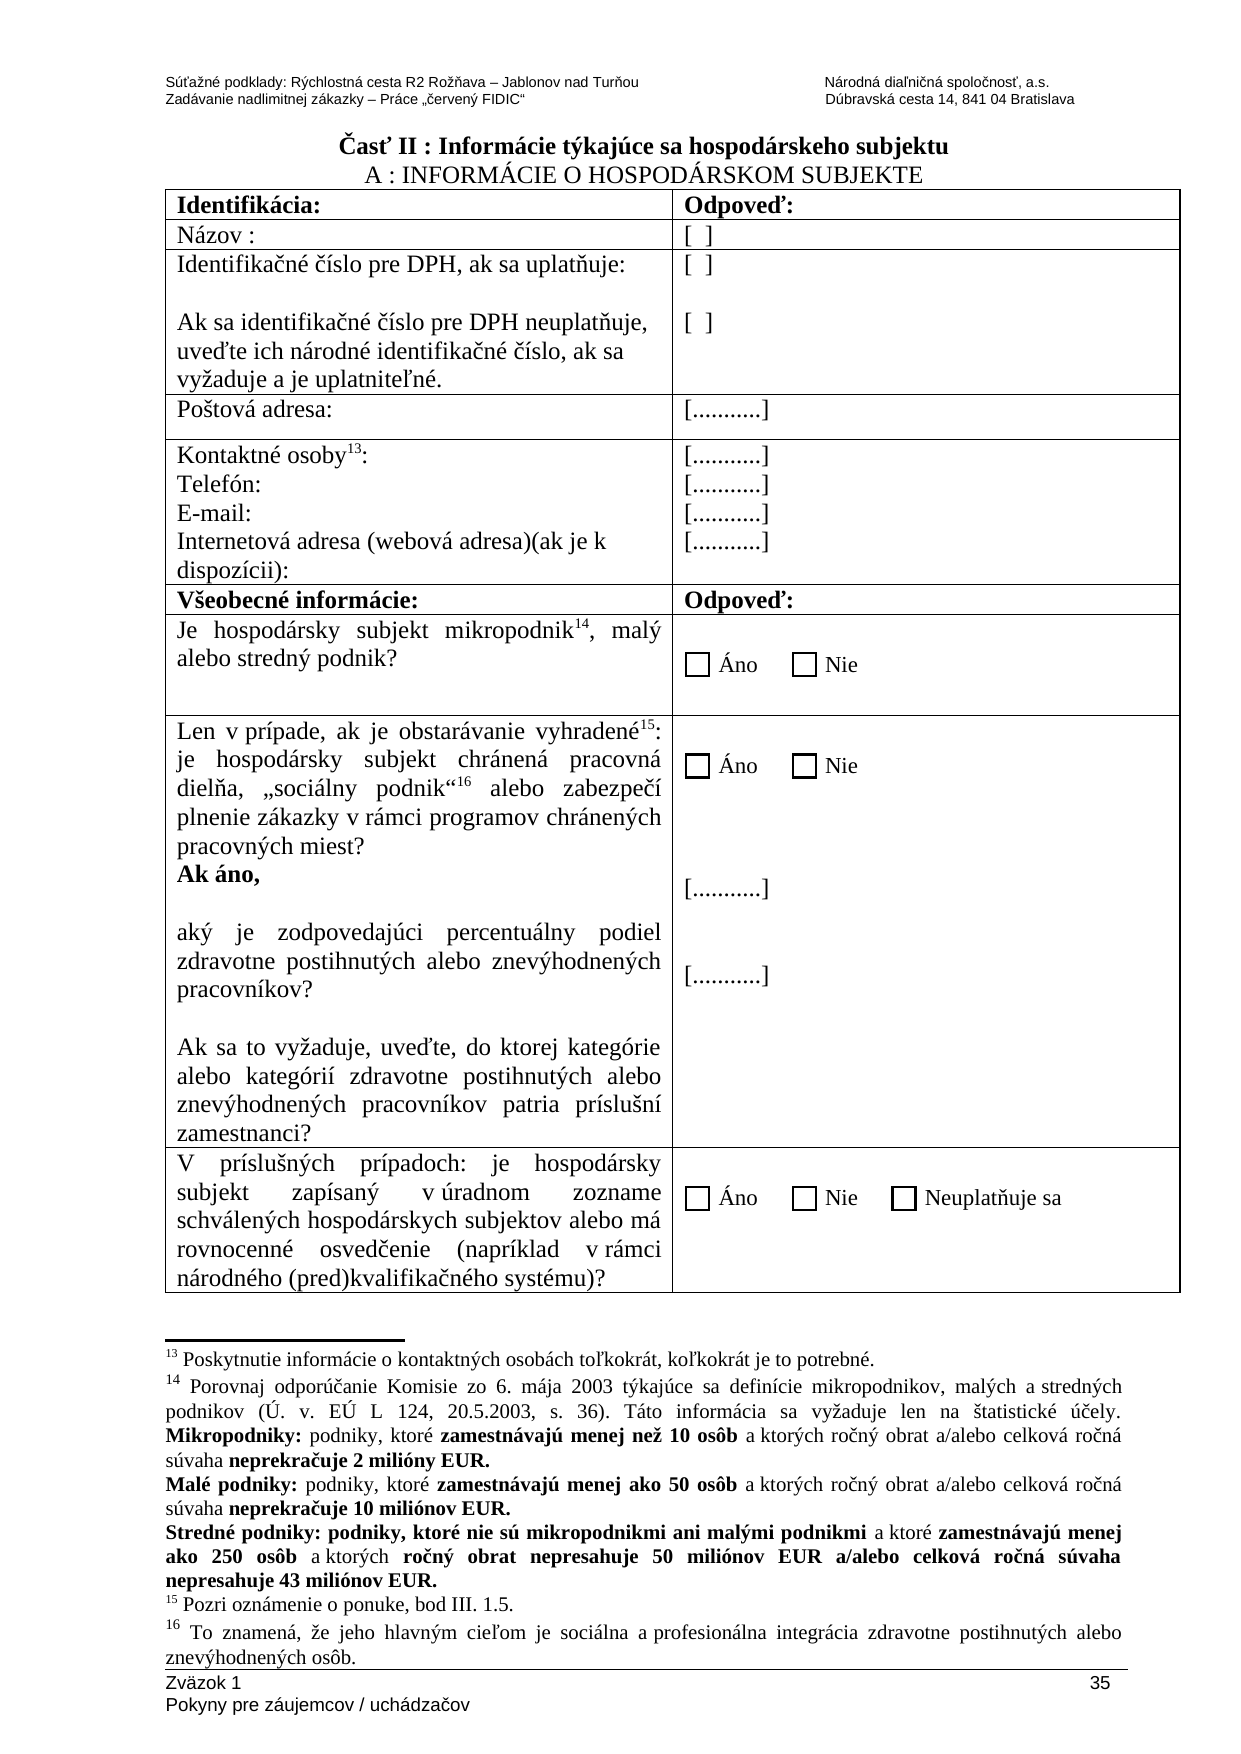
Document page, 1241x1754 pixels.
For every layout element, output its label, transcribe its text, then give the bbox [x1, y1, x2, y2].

table_cell Poštová adresa: [166, 395, 672, 439]
table_cell [...........] [673, 395, 1179, 439]
table_cell [...........] [...........] [...........] [...........] [673, 440, 1179, 584]
table_cell Identifikačné číslo pre DPH, ak sa uplatňuje: Ak sa identifikačné číslo pre DPH neuplatňuje, uveďte ich národné identifikačné číslo, ak sa vyžaduje a je uplatniteľné. [166, 250, 672, 393]
table_cell [673, 615, 1179, 715]
table_cell Kontaktné osoby: Telefón: E-mail: Internetová adresa (webová adresa)(ak je k dispozícii): [166, 440, 672, 584]
table_cell Je hospodársky subjekt mikropodnik, malý alebo stredný podnik? [166, 615, 672, 715]
text Časť II : Informácie týkajúce sa hospodárskeho subjektu [165, 131, 1122, 160]
table_cell [673, 1148, 1179, 1292]
table_header Odpoveď: [673, 190, 1179, 219]
table_cell [ ] [ ] [673, 250, 1179, 393]
table_cell V príslušných prípadoch: je hospodársky subjekt zapísaný v úradnom zozname schválených hospodárskych subjektov alebo má rovnocenné osvedčenie (napríklad v rámci národného (pred)kvalifikačného systému)? [166, 1148, 672, 1292]
table_cell [ ] [673, 220, 1179, 248]
table_header Identifikácia: [166, 190, 672, 219]
text A : INFORMÁCIE O HOSPODÁRSKOM SUBJEKTE [165, 160, 1122, 189]
table_cell Všeobecné informácie: [166, 585, 672, 614]
table_cell Názov : [166, 220, 672, 248]
table_cell Len v prípade, ak je obstarávanie vyhradené: je hospodársky subjekt chránená pracovná dielňa, „sociálny podnik“ alebo zabezpečí plnenie zákazky v rámci programov chránených pracovných miest? Ak áno, aký je zodpovedajúci percentuálny podiel zdravotne postihnutých alebo znevýhodnených pracovníkov? Ak sa to vyžaduje, uveďte, do ktorej kategórie alebo kategórií zdravotne postihnutých alebo znevýhodnených pracovníkov patria príslušní zamestnanci? [166, 716, 672, 1147]
table_cell [...........] [...........] [673, 716, 1179, 1147]
table_cell Odpoveď: [673, 585, 1179, 614]
